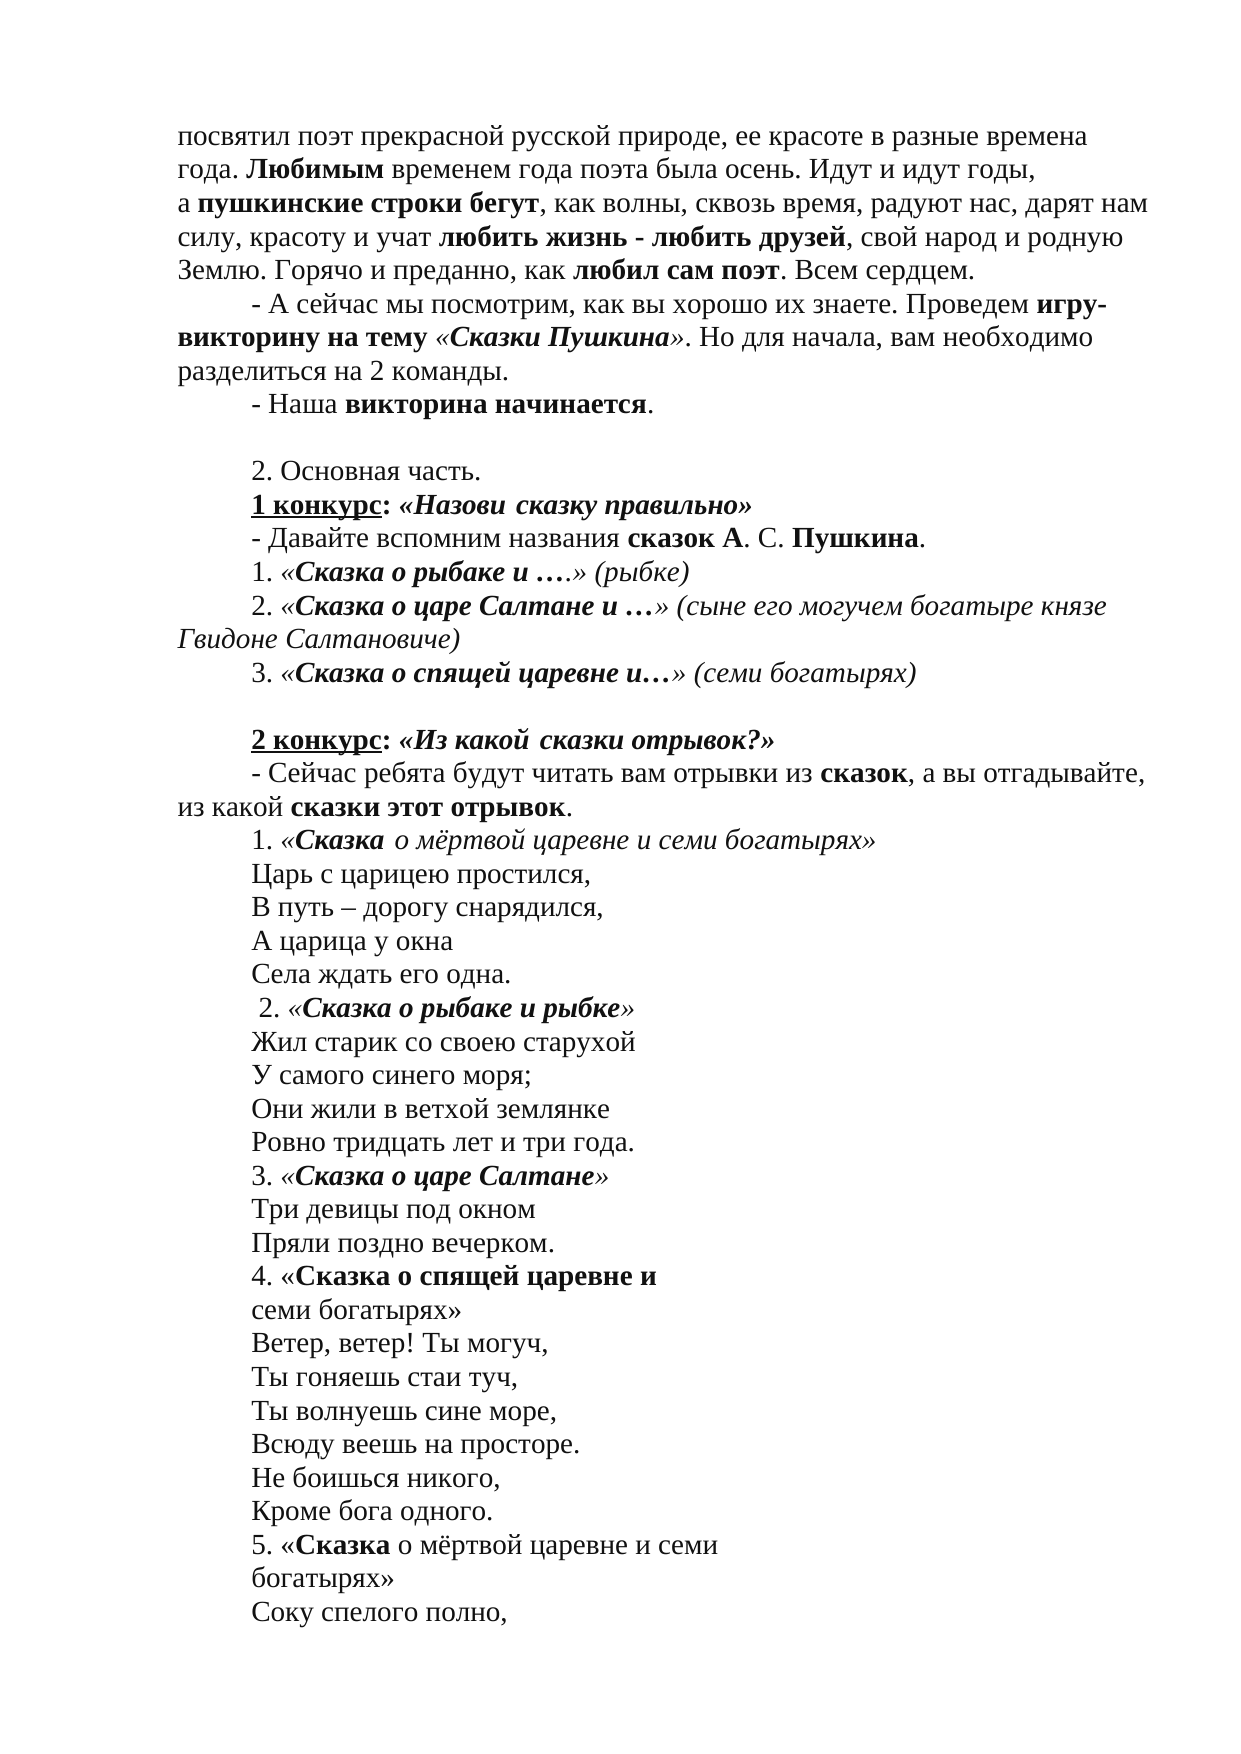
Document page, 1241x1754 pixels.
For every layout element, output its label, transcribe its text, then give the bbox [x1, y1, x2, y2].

text Ровно тридцать лет и три года. [177, 1124, 1152, 1158]
text 2 конкурс: «Из какой сказки отрывок?» [177, 722, 1152, 755]
text Жил старик со своею старухой [177, 1024, 1152, 1057]
text 2. Основная часть. [177, 453, 1152, 487]
text - Наша викторина начинается. [177, 386, 1152, 420]
text Три девицы под окном [177, 1191, 1152, 1225]
text - А сейчас мы посмотрим, как вы хорошо их знаете. Проведем игру-викторину на тему «Сказки Пушкина». Но для начала, вам необходимо разделиться на 2 команды. [177, 286, 1152, 386]
text 3. «Сказка о царе Салтане» [177, 1158, 1152, 1191]
text Ты гоняешь стаи туч, [177, 1359, 1152, 1393]
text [177, 118, 1152, 286]
text Они жили в ветхой землянке [177, 1091, 1152, 1124]
text Ветер, ветер! Ты могуч, [177, 1326, 1152, 1359]
text В путь – дорогу снарядился, [177, 889, 1152, 923]
text 1. «Сказка о рыбаке и ….» (рыбке) [177, 554, 1152, 588]
text Села ждать его одна. [177, 957, 1152, 990]
text 2. «Сказка о царе Салтане и …» (сыне его могучем богатыре князе Гвидоне Салтановиче) [177, 588, 1152, 655]
text - Давайте вспомним названия сказок А. С. Пушкина. [177, 521, 1152, 554]
text А царица у окна [177, 923, 1152, 957]
text Царь с царицею простился, [177, 856, 1152, 889]
text Соку спелого полно, [177, 1594, 1152, 1627]
text 3. «Сказка о спящей царевне и…» (семи богатырях) [177, 655, 1152, 688]
text 4. «Сказка о спящей царевне и [177, 1258, 1152, 1292]
text Ты волнуешь сине море, [177, 1393, 1152, 1426]
text Не боишься никого, [177, 1460, 1152, 1493]
text - Сейчас ребята будут читать вам отрывки из сказок, а вы отгадывайте, из какой сказки этот отрывок. [177, 755, 1152, 822]
text У самого синего моря; [177, 1057, 1152, 1091]
text 2. «Сказка о рыбаке и рыбке» [177, 990, 1152, 1024]
text 5. «Сказка о мёртвой царевне и семи [177, 1527, 1152, 1560]
text 1. «Сказка о мёртвой царевне и семи богатырях» [177, 822, 1152, 856]
text семи богатырях» [177, 1292, 1152, 1326]
text Пряли поздно вечерком. [177, 1225, 1152, 1258]
text Кроме бога одного. [177, 1493, 1152, 1527]
text богатырях» [177, 1560, 1152, 1594]
text 1 конкурс: «Назови сказку правильно» [177, 487, 1152, 521]
text Всюду веешь на просторе. [177, 1426, 1152, 1460]
